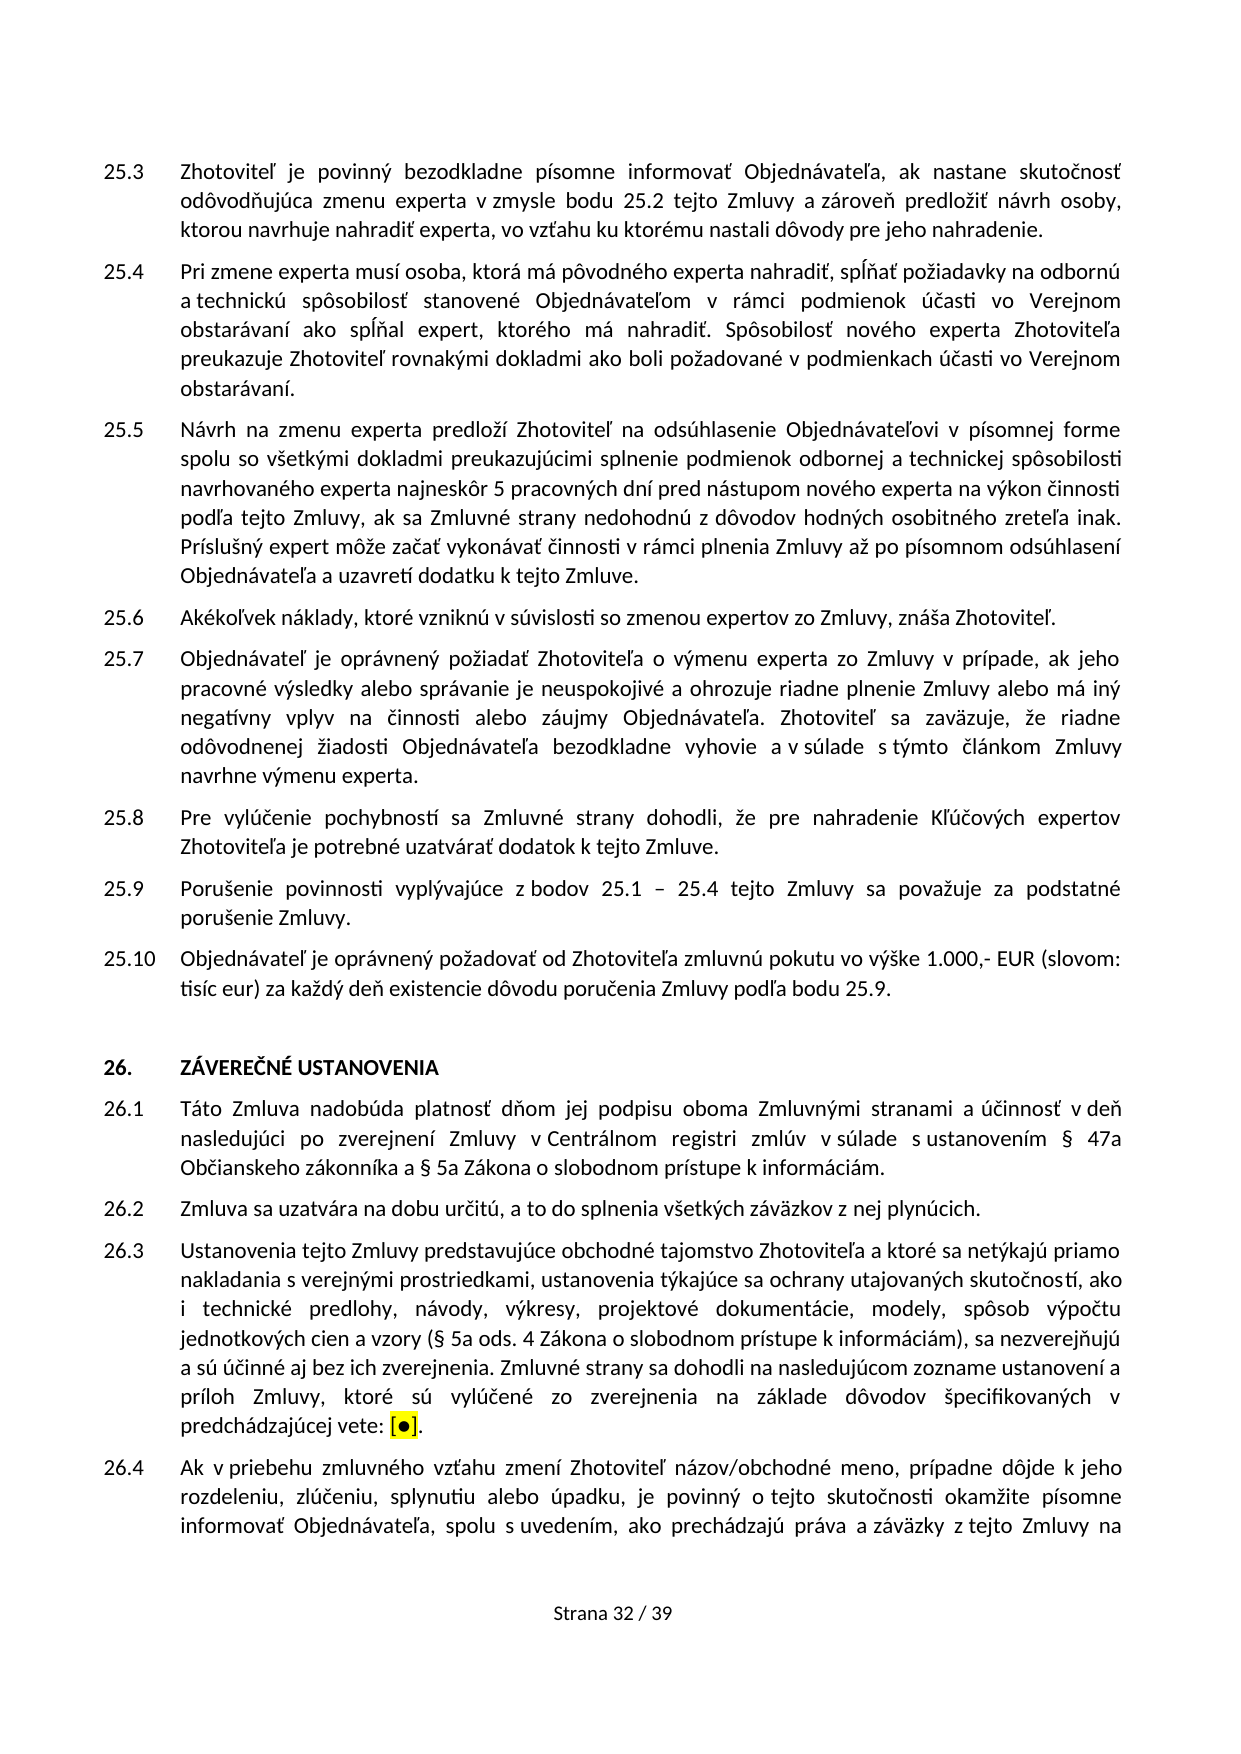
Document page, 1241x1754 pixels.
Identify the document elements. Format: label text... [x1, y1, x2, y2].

text Zhotoviteľ je povinný bezodkladne písomne informovať Objednávateľa, ak nastane skutočnosť odôvodňujúca zmenu experta v zmysle bodu 25.2 tejto Zmluvy a zároveň predložiť návrh osoby, ktorou navrhuje nahradiť experta, vo vzťahu ku ktorému nastali dôvody pre jeho nahradenie. [103, 156, 1122, 243]
text Porušenie povinnosti vyplývajúce z bodov 25.1 – 25.4 tejto Zmluvy sa považuje za podstatné porušenie Zmluvy. [103, 873, 1122, 931]
text Pri zmene experta musí osoba, ktorá má pôvodného experta nahradiť, spĺňať požiadavky na odbornú a technickú spôsobilosť stanovené Objednávateľom v rámci podmienok účasti vo Verejnom obstarávaní ako spĺňal expert, ktorého má nahradiť. Spôsobilosť nového experta Zhotoviteľa preukazuje Zhotoviteľ rovnakými dokladmi ako boli požadované v podmienkach účasti vo Verejnom obstarávaní. [103, 256, 1122, 402]
text Zmluva sa uzatvára na dobu určitú, a to do splnenia všetkých záväzkov z nej plynúcich. [103, 1193, 1122, 1223]
text Akékoľvek náklady, ktoré vzniknú v súvislosti so zmenou expertov zo Zmluvy, znáša Zhotoviteľ. [103, 602, 1122, 631]
text Objednávateľ je oprávnený požiadať Zhotoviteľa o výmenu experta zo Zmluvy v prípade, ak jeho pracovné výsledky alebo správanie je neuspokojivé a ohrozuje riadne plnenie Zmluvy alebo má iný negatívny vplyv na činnosti alebo záujmy Objednávateľa. Zhotoviteľ sa zaväzuje, že riadne odôvodnenej žiadosti Objednávateľa bezodkladne vyhovie a v súlade s týmto článkom Zmluvy navrhne výmenu experta. [103, 643, 1122, 789]
text Pre vylúčenie pochybností sa Zmluvné strany dohodli, že pre nahradenie Kľúčových expertov Zhotoviteľa je potrebné uzatvárať dodatok k tejto Zmluve. [103, 802, 1122, 860]
text Ustanovenia tejto Zmluvy predstavujúce obchodné tajomstvo Zhotoviteľa a ktoré sa netýkajú priamo nakladania s verejnými prostriedkami, ustanovenia týkajúce sa ochrany utajovaných skutočností, ako i technické predlohy, návody, výkresy, projektové dokumentácie, modely, spôsob výpočtu jednotkových cien a vzory (§ 5a ods. 4 Zákona o slobodnom prístupe k informáciám), sa nezverejňujú a sú účinné aj bez ich zverejnenia. Zmluvné strany sa dohodli na nasledujúcom zozname ustanovení a príloh Zmluvy, ktoré sú vylúčené zo zverejnenia na základe dôvodov špecifikovaných v predchádzajúcej vete: . [103, 1235, 1122, 1439]
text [103, 1452, 1122, 1539]
text Objednávateľ je oprávnený požadovať od Zhotoviteľa zmluvnú pokutu vo výške 1.000,- EUR (slovom: tisíc eur) za každý deň existencie dôvodu poručenia Zmluvy podľa bodu 25.9. [103, 943, 1122, 1002]
text ZÁVEREČNÉ USTANOVENIA [103, 1052, 1122, 1081]
text Návrh na zmenu experta predloží Zhotoviteľ na odsúhlasenie Objednávateľovi v písomnej forme spolu so všetkými dokladmi preukazujúcimi splnenie podmienok odbornej a technickej spôsobilosti navrhovaného experta najneskôr 5 pracovných dní pred nástupom nového experta na výkon činnosti podľa tejto Zmluvy, ak sa Zmluvné strany nedohodnú z dôvodov hodných osobitného zreteľa inak. Príslušný expert môže začať vykonávať činnosti v rámci plnenia Zmluvy až po písomnom odsúhlasení Objednávateľa a uzavretí dodatku k tejto Zmluve. [103, 414, 1122, 589]
text Táto Zmluva nadobúda platnosť dňom jej podpisu oboma Zmluvnými stranami a účinnosť v deň nasledujúci po zverejnení Zmluvy v Centrálnom registri zmlúv v súlade s ustanovením § 47a Občianskeho zákonníka a § 5a Zákona o slobodnom prístupe k informáciám. [103, 1093, 1122, 1181]
